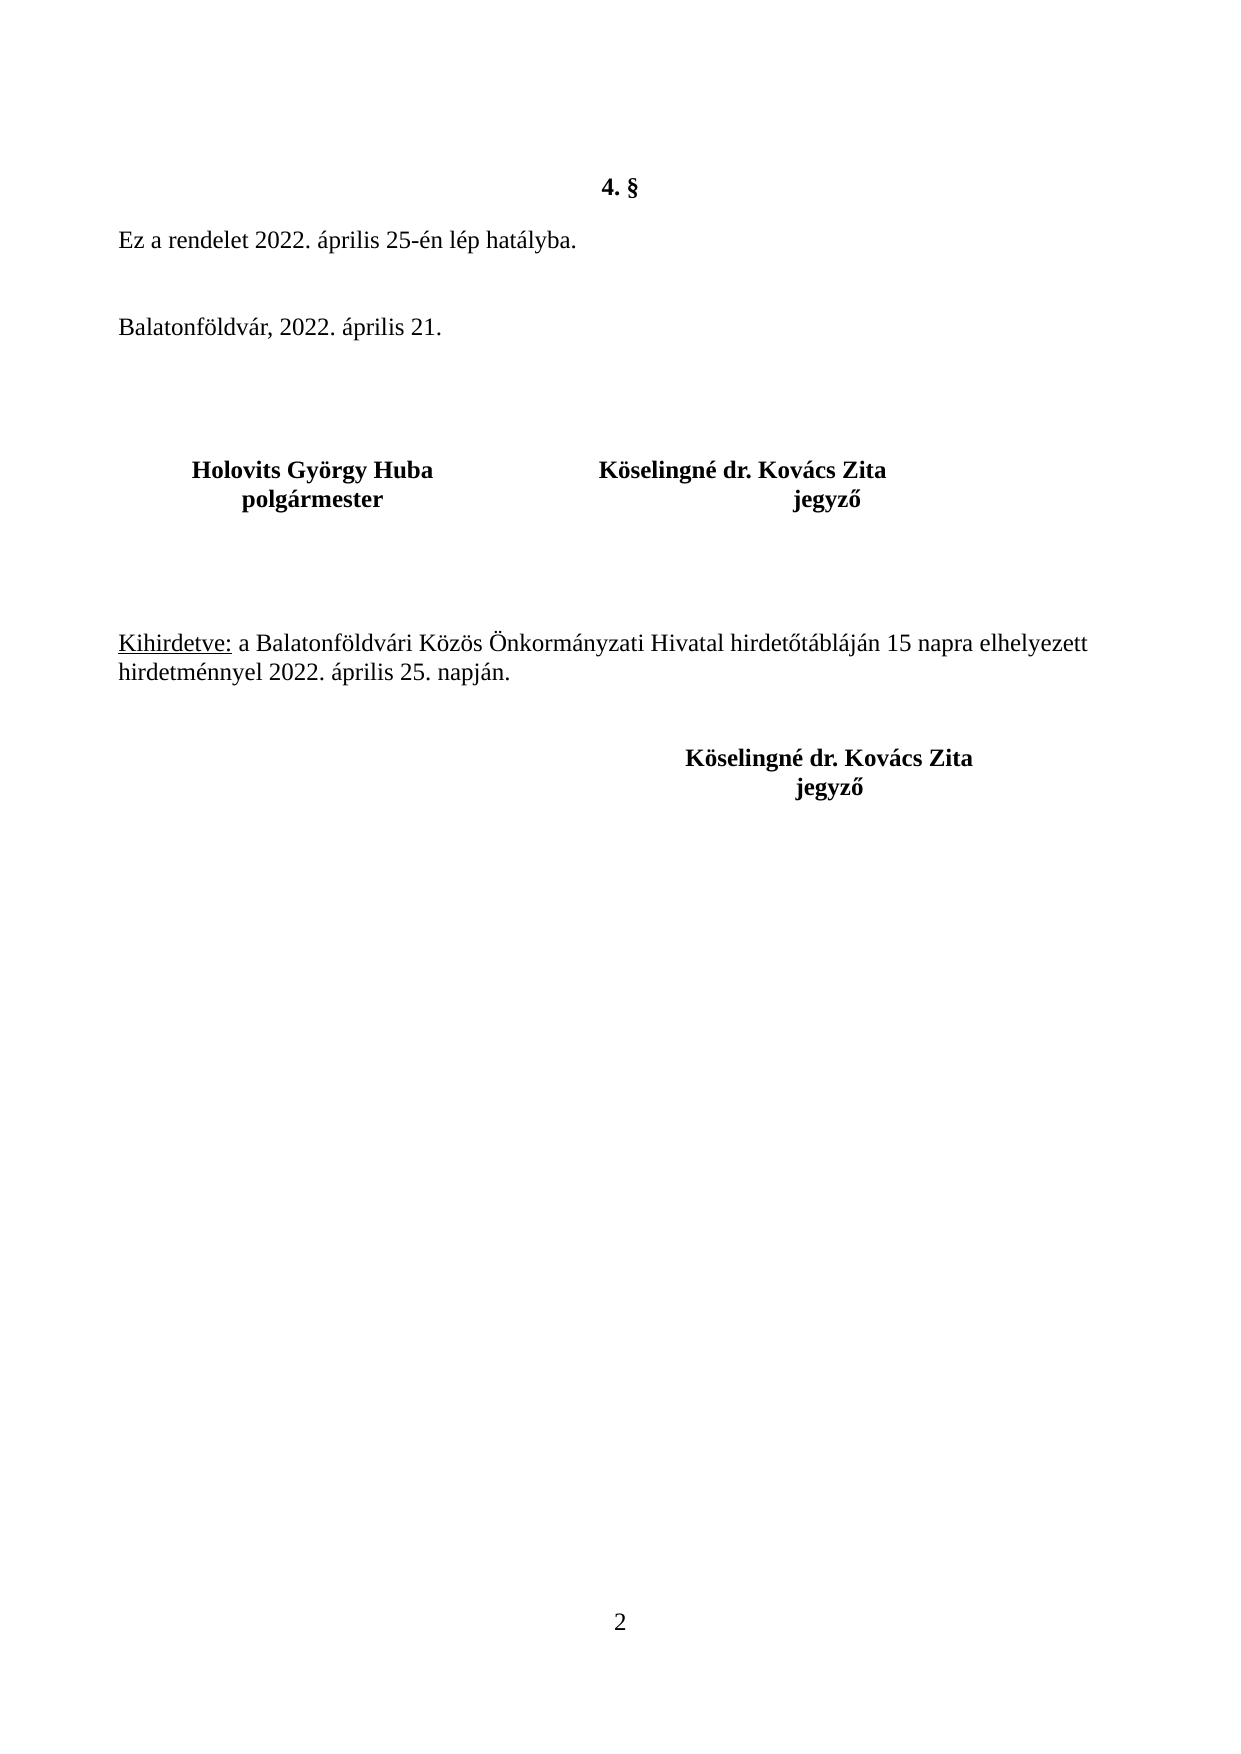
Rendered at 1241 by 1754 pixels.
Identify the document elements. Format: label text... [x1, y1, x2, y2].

text Balatonföldvár, 2022. április 21. [118, 312, 1122, 341]
text polgármester jegyző [192, 484, 1121, 513]
text Kihirdetve: a Balatonföldvári Közös Önkormányzati Hivatal hirdetőtábláján 15 napra elhelyezett hirdetménnyel 2022. április 25. napján. [118, 628, 1121, 686]
text jegyző [118, 772, 1121, 801]
text Holovits György Huba Köselingné dr. Kovács Zita [192, 456, 1121, 484]
text Ez a rendelet 2022. április 25-én lép hatályba. [118, 226, 1122, 254]
text 4. § [118, 172, 1122, 201]
text Köselingné dr. Kovács Zita [118, 743, 1121, 772]
